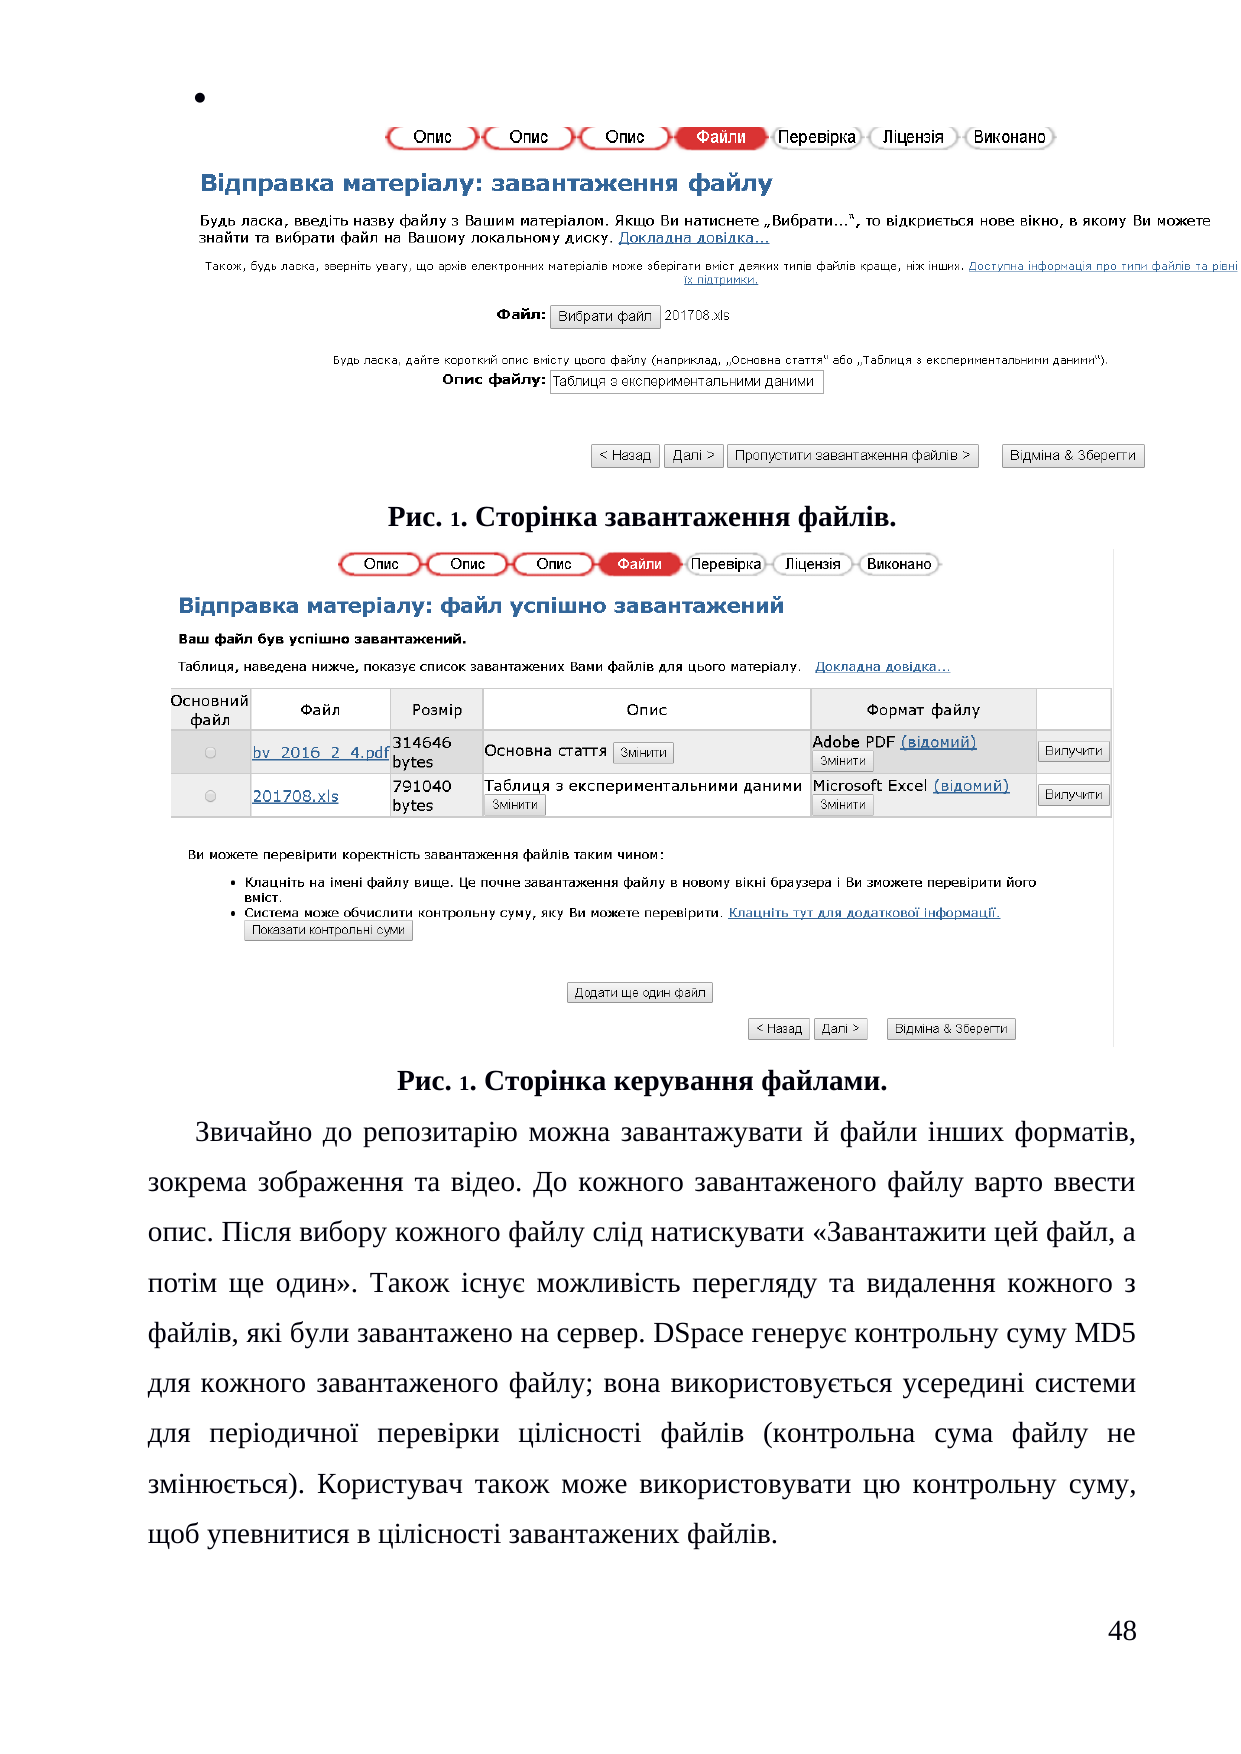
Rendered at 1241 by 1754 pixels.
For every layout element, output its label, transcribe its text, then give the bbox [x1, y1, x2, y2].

picture [194, 127, 1238, 488]
picture [171, 549, 1114, 1047]
text Звичайно до репозитарію можна завантажувати й файли інших форматів, зокрема зображення та відео. До кожного завантаженого файлу варто ввести опис. Після вибору кожного файлу слід натискувати «Завантажити цей файл, а потім ще один». Також існує можливість перегляду та видалення кожного з файлів, які були завантажено на сервер. DSpace генерує контрольну суму MD5 для кожного завантаженого файлу; вона використовується усередині системи для періодичної перевірки цілісності файлів (контрольна сума файлу не змінюється). Користувач також може використовувати цю контрольну суму, щоб упевнитися в цілісності завантажених файлів. [148, 1114, 1137, 1550]
